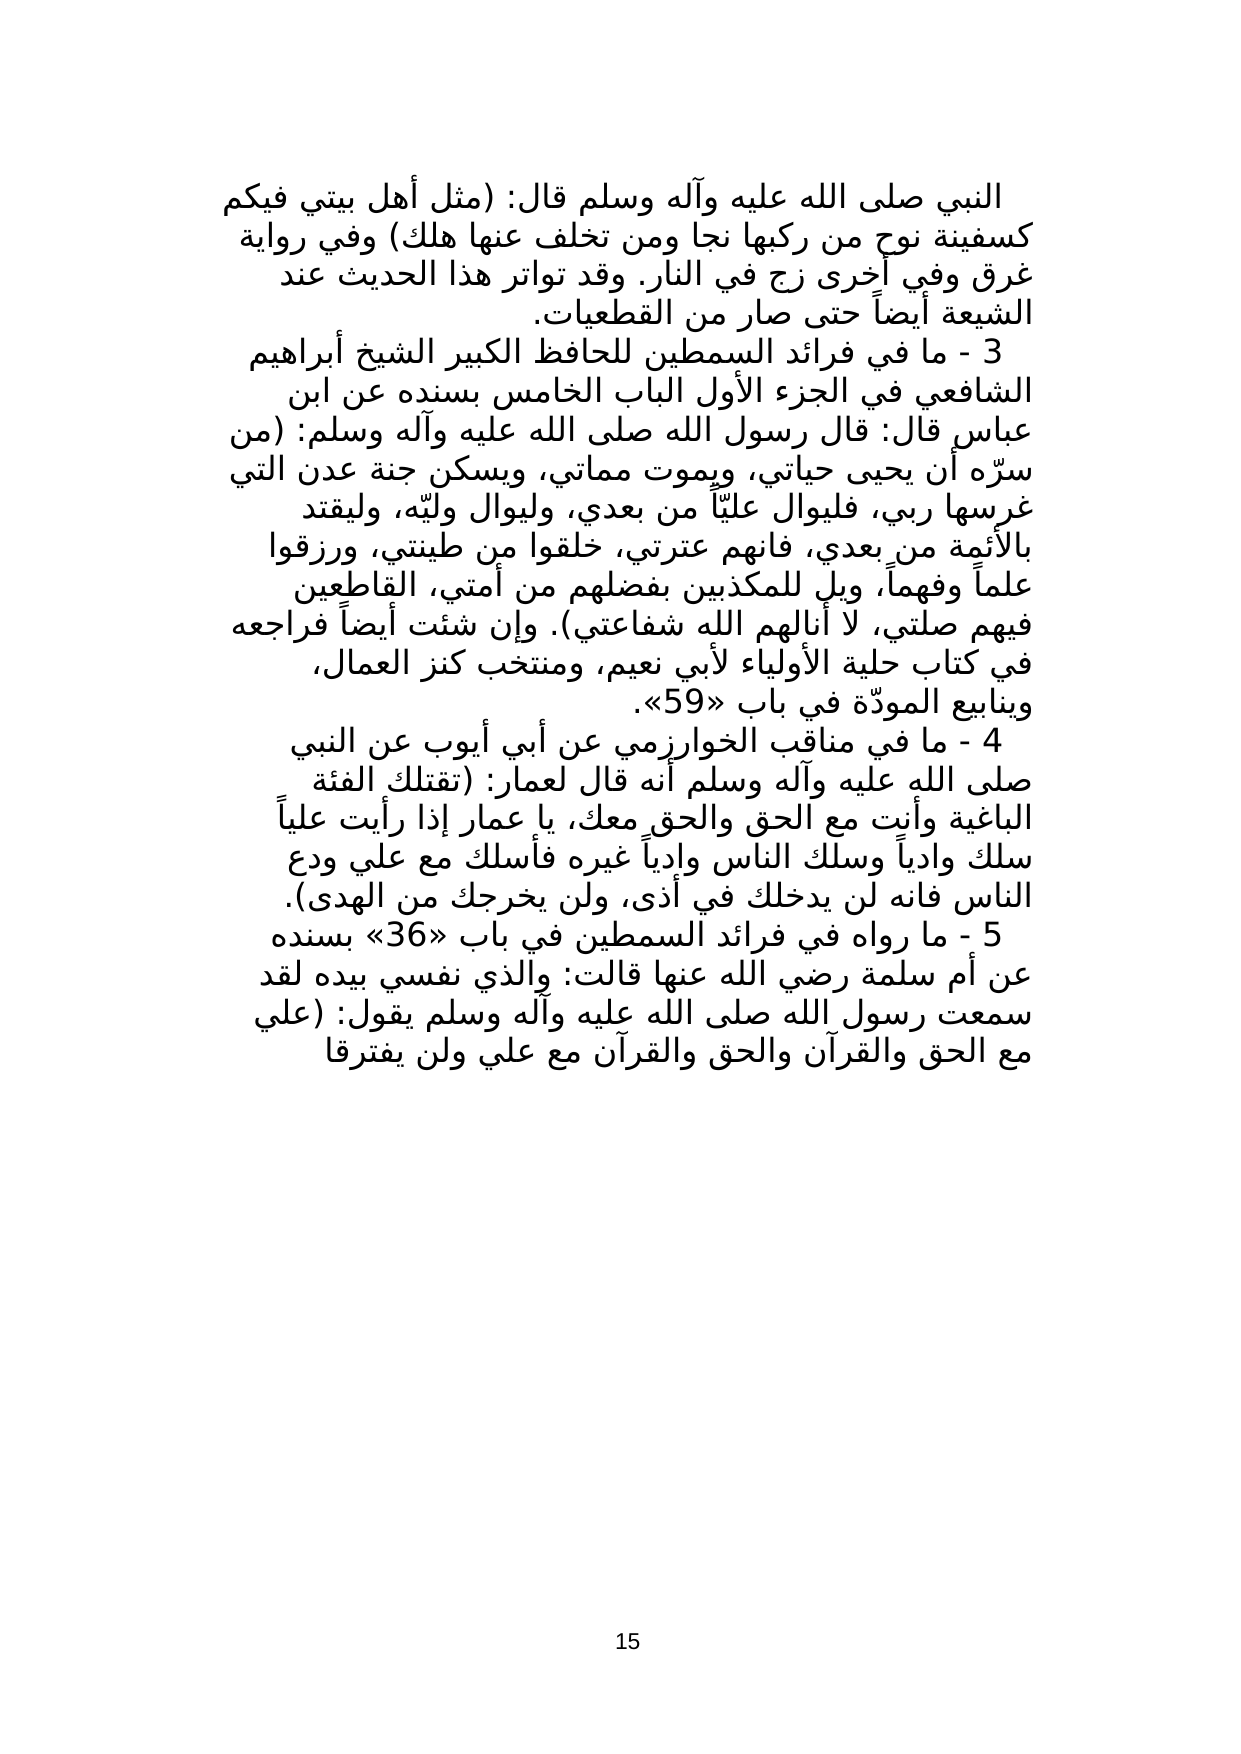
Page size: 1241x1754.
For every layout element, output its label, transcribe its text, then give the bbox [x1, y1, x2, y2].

text 4 - ما في مناقب الخوارزمي عن أبي أيوب عن النبي صلى الله عليه وآله وسلم أنه قال لعمار: (تقتلك الفئة الباغية وأنت مع الحق والحق معك، يا عمار إذا رأيت علياً سلك وادياً وسلك الناس وادياً غيره فأسلك مع علي ودع الناس فانه لن يدخلك في أذى، ولن يخرجك من الهدى). [222, 721, 1033, 915]
text النبي صلى الله عليه وآله وسلم قال: (مثل أهل بيتي فيكم كسفينة نوح من ركبها نجا ومن تخلف عنها هلك) وفي رواية غرق وفي أخرى زج في النار. وقد تواتر هذا الحديث عند الشيعة أيضاً حتى صار من القطعيات. [222, 177, 1033, 333]
text 5 - ما رواه في فرائد السمطين في باب «36» بسنده عن أم سلمة رضي الله عنها قالت: والذي نفسي بيده لقد سمعت رسول الله صلى الله عليه وآله وسلم يقول: (علي مع الحق والقرآن والحق والقرآن مع علي ولن يفترقا [222, 915, 1033, 1071]
text 3 - ما في فرائد السمطين للحافظ الكبير الشيخ أبراهيم الشافعي في الجزء الأول الباب الخامس بسنده عن ابن عباس قال: قال رسول الله صلى الله عليه وآله وسلم: (من سرّه أن يحيى حياتي، ويموت مماتي، ويسكن جنة عدن التي غرسها ربي، فليوال عليّاً من بعدي، وليوال وليّه، وليقتد بالأئمة من بعدي، فانهم عترتي، خلقوا من طينتي، ورزقوا علماً وفهماً، ويل للمكذبين بفضلهم من أمتي، القاطعين فيهم صلتي، لا أنالهم الله شفاعتي). وإن شئت أيضاً فراجعه في كتاب حلية الأولياء لأبي نعيم، ومنتخب كنز العمال، وينابيع المودّة في باب «59». [222, 333, 1033, 721]
